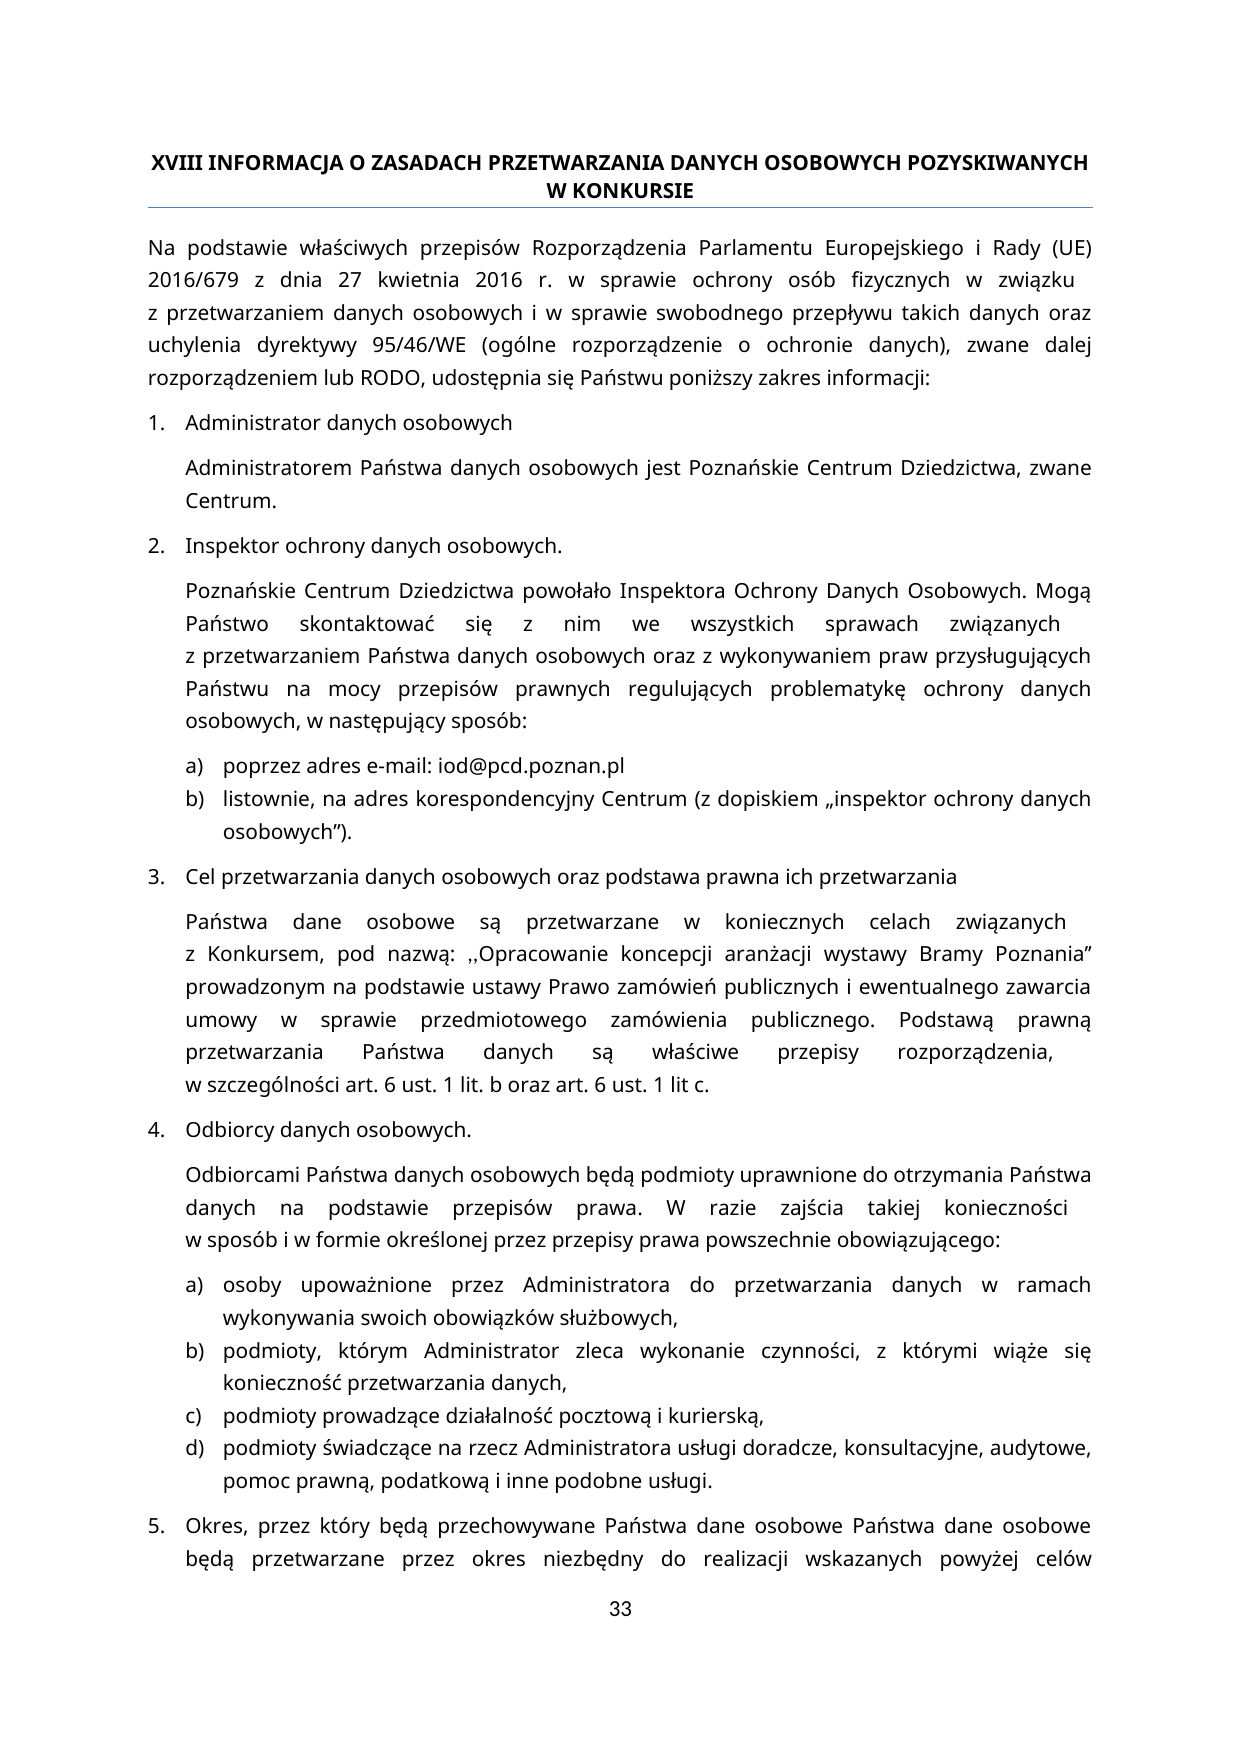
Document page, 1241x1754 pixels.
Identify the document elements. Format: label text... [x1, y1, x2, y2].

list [148, 1511, 1093, 1572]
list podmioty świadczące na rzecz Administratora usługi doradcze, konsultacyjne, audytowe, pomoc prawną, podatkową i inne podobne usługi. [185, 1433, 1093, 1494]
text XVIII INFORMACJA O ZASADACH PRZETWARZANIA DANYCH OSOBOWYCH POZYSKIWANYCH W KONKURSIE [148, 148, 1093, 207]
list listownie, na adres korespondencyjny Centrum (z dopiskiem „inspektor ochrony danych osobowych”). [185, 784, 1093, 845]
list poprzez adres e-mail: iod@pcd.poznan.pl [185, 752, 1093, 780]
list Inspektor ochrony danych osobowych. [148, 531, 1093, 559]
list Cel przetwarzania danych osobowych oraz podstawa prawna ich przetwarzania [148, 862, 1093, 890]
list Odbiorcy danych osobowych. [148, 1115, 1093, 1143]
text Administratorem Państwa danych osobowych jest Poznańskie Centrum Dziedzictwa, zwane Centrum. [185, 453, 1093, 514]
list Administrator danych osobowych [148, 408, 1093, 437]
list Państwa dane osobowe są przetwarzane w koniecznych celach związanych z Konkursem, pod nazwą: ,,Opracowanie koncepcji aranżacji wystawy Bramy Poznania’’ prowadzonym na podstawie ustawy Prawo zamówień publicznych i ewentualnego zawarcia umowy w sprawie przedmiotowego zamówienia publicznego. Podstawą prawną przetwarzania Państwa danych są właściwe przepisy rozporządzenia, w szczególności art. 6 ust. 1 lit. b oraz art. 6 ust. 1 lit c. [185, 907, 1093, 1098]
list podmioty prowadzące działalność pocztową i kurierską, [185, 1401, 1093, 1429]
list podmioty, którym Administrator zleca wykonanie czynności, z którymi wiąże się konieczność przetwarzania danych, [185, 1336, 1093, 1397]
list osoby upoważnione przez Administratora do przetwarzania danych w ramach wykonywania swoich obowiązków służbowych, [185, 1271, 1093, 1332]
text Odbiorcami Państwa danych osobowych będą podmioty uprawnione do otrzymania Państwa danych na podstawie przepisów prawa. W razie zajścia takiej konieczności w sposób i w formie określonej przez przepisy prawa powszechnie obowiązującego: [185, 1160, 1093, 1254]
text Poznańskie Centrum Dziedzictwa powołało Inspektora Ochrony Danych Osobowych. Mogą Państwo skontaktować się z nim we wszystkich sprawach związanych z przetwarzaniem Państwa danych osobowych oraz z wykonywaniem praw przysługujących Państwu na mocy przepisów prawnych regulujących problematykę ochrony danych osobowych, w następujący sposób: [185, 576, 1093, 735]
text Na podstawie właściwych przepisów Rozporządzenia Parlamentu Europejskiego i Rady (UE) 2016/679 z dnia 27 kwietnia 2016 r. w sprawie ochrony osób fizycznych w związku z przetwarzaniem danych osobowych i w sprawie swobodnego przepływu takich danych oraz uchylenia dyrektywy 95/46/WE (ogólne rozporządzenie o ochronie danych), zwane dalej rozporządzeniem lub RODO, udostępnia się Państwu poniższy zakres informacji: [148, 233, 1093, 391]
